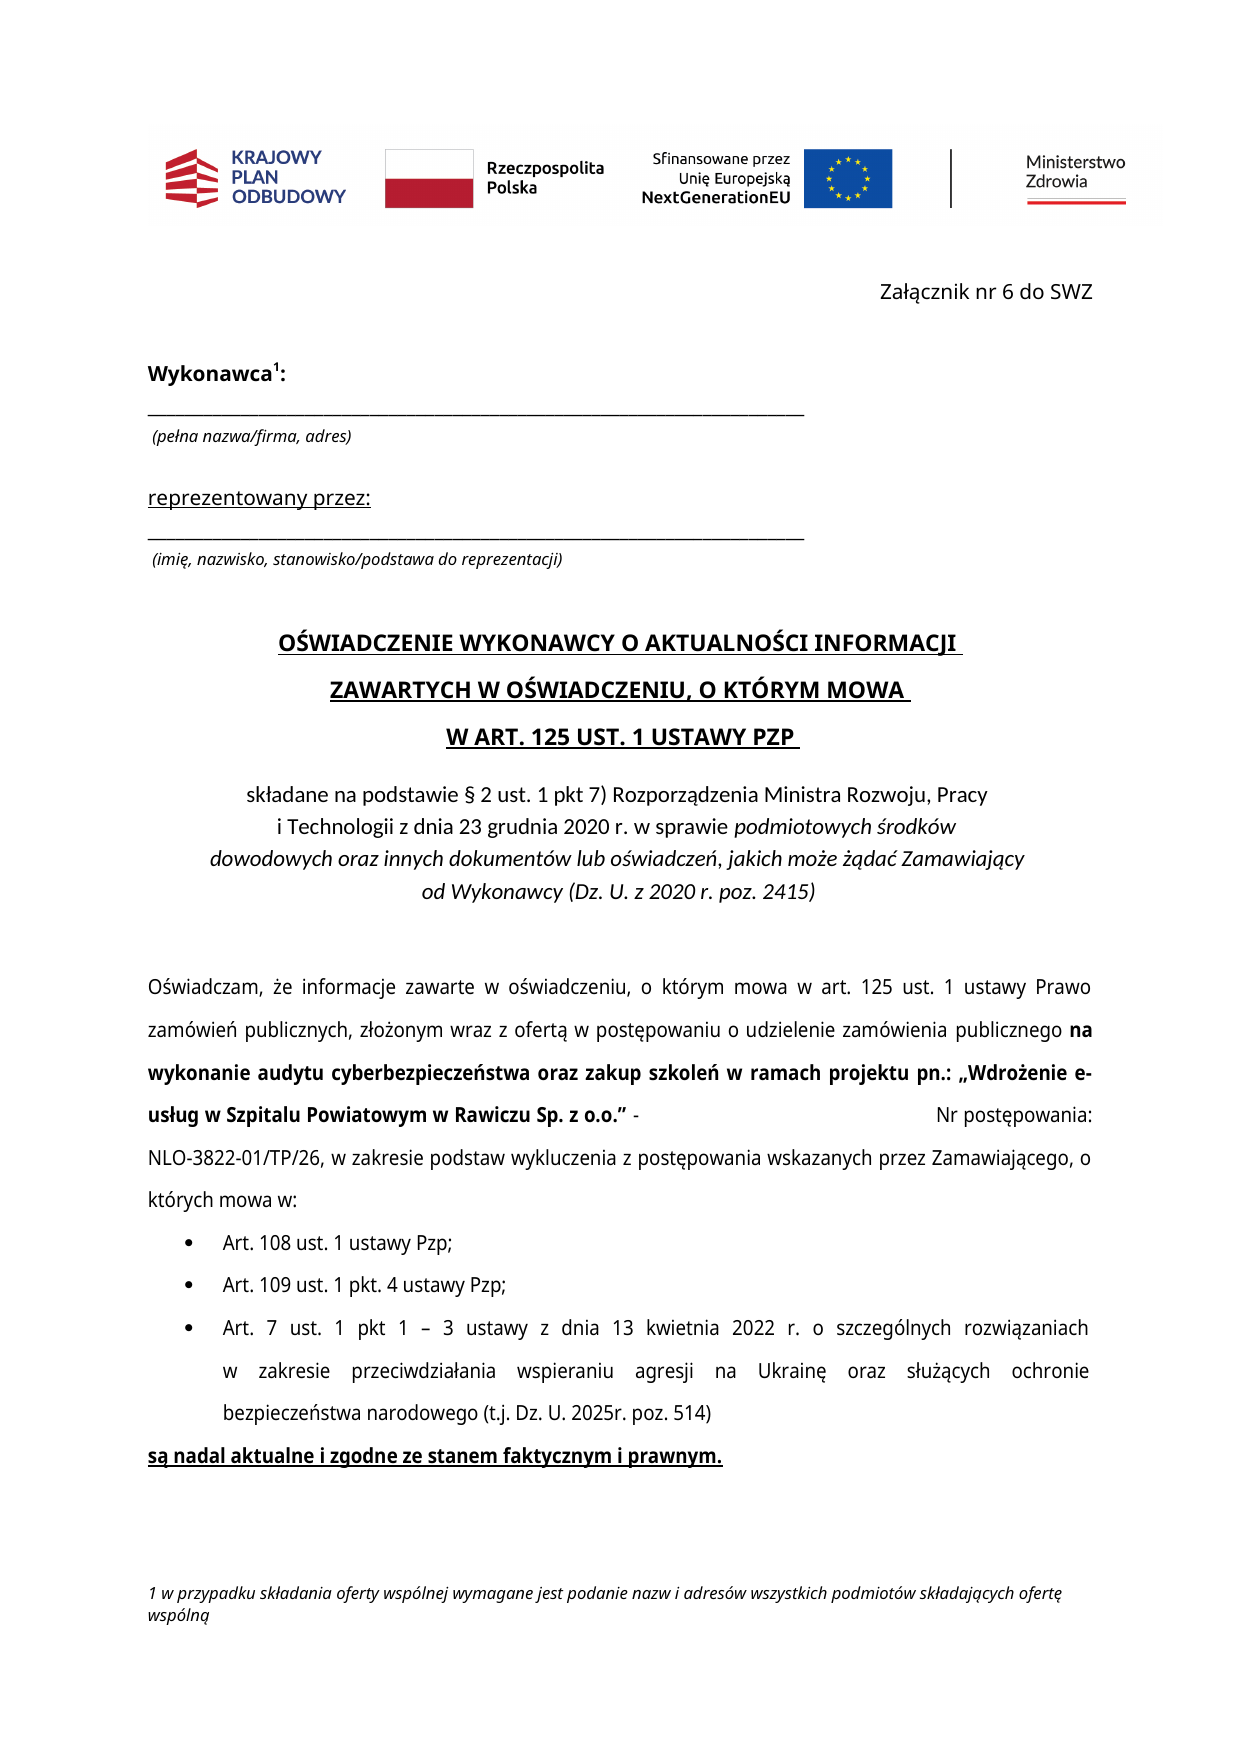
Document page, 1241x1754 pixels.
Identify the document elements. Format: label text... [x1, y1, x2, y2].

text składane na podstawie § 2 ust. 1 pkt 7) Rozporządzenia Ministra Rozwoju, Pracy i Technologii z dnia 23 grudnia 2020 r. w sprawie podmiotowych środków dowodowych oraz innych dokumentów lub oświadczeń, jakich może żądać Zamawiający od Wykonawcy (Dz. U. z 2020 r. poz. 2415) [148, 780, 1093, 905]
list Art. 108 ust. 1 ustawy Pzp; [185, 1228, 1090, 1256]
text Oświadczam, że informacje zawarte w oświadczeniu, o którym mowa w art. 125 ust. 1 ustawy Prawo zamówień publicznych, złożonym wraz z ofertą w postępowaniu o udzielenie zamówienia publicznego na wykonanie audytu cyberbezpieczeństwa oraz zakup szkoleń w ramach projektu pn.: „Wdrożenie e-usług w Szpitalu Powiatowym w Rawiczu Sp. z o.o.” - Nr postępowania: NLO-3822-01/TP/26, w zakresie podstaw wykluczenia z postępowania wskazanych przez Zamawiającego, o których mowa w: [148, 972, 1093, 1214]
list Art. 7 ust. 1 pkt 1 – 3 ustawy z dnia 13 kwietnia 2022 r. o szczególnych rozwiązaniach w zakresie przeciwdziałania wspieraniu agresji na Ukrainę oraz służących ochronie bezpieczeństwa narodowego (t.j. Dz. U. 2025r. poz. 514) [185, 1313, 1090, 1427]
text OŚWIADCZENIE WYKONAWCY O AKTUALNOŚCI INFORMACJI ZAWARTYCH W OŚWIADCZENIU, O KTÓRYM MOWA W ART. 125 UST. 1 USTAWY PZP [148, 627, 1093, 752]
text _______________________________________________________________________ [148, 515, 1093, 544]
list Art. 109 ust. 1 pkt. 4 ustawy Pzp; [185, 1271, 1090, 1299]
text (imię, nazwisko, stanowisko/podstawa do reprezentacji) [148, 548, 901, 571]
text Załącznik nr 6 do SWZ [148, 277, 1093, 306]
text reprezentowany przez: [148, 483, 1093, 511]
text (pełna nazwa/firma, adres) [148, 424, 1093, 447]
text _______________________________________________________________________ [148, 392, 1093, 420]
text Wykonawca1: [148, 359, 1093, 387]
text są nadal aktualne i zgodne ze stanem faktycznym i prawnym. [148, 1441, 1090, 1469]
